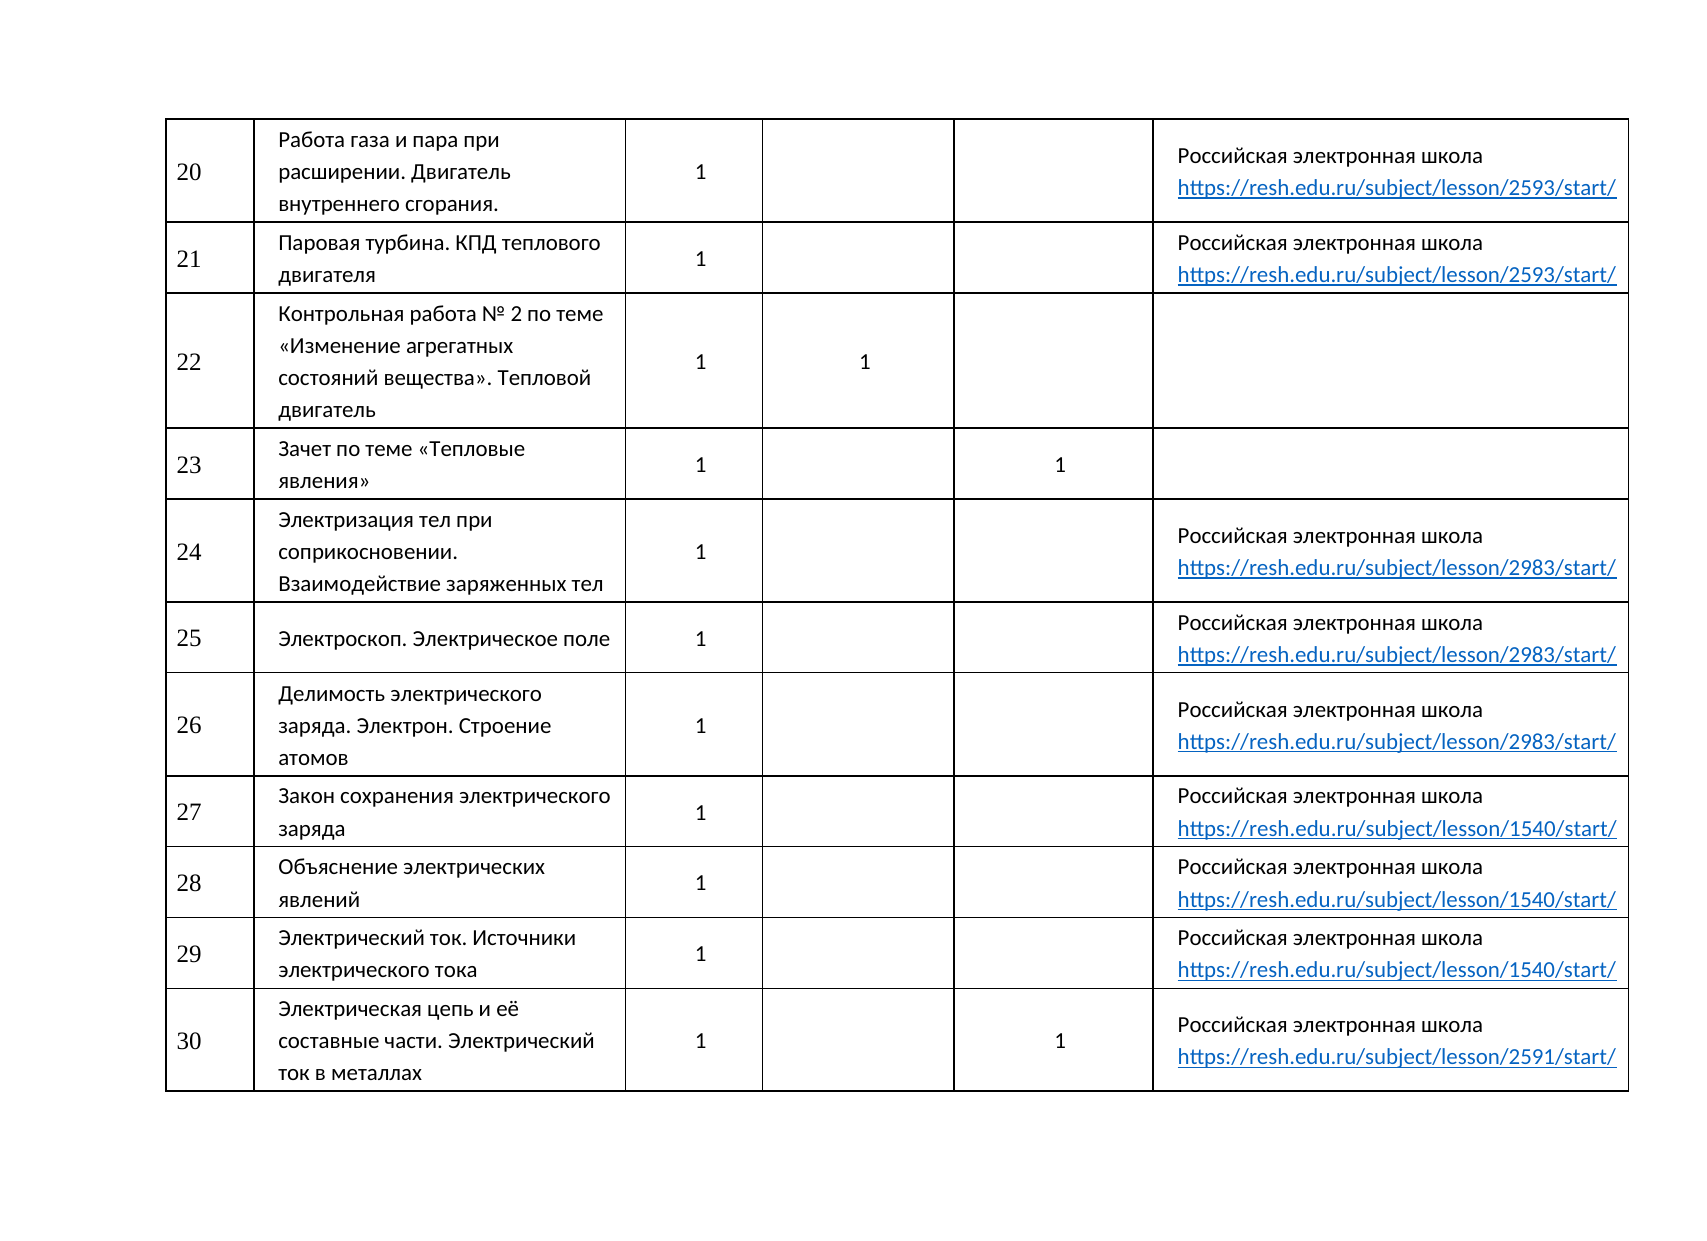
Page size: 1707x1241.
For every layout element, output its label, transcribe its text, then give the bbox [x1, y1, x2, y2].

table_cell 1 [763, 294, 953, 427]
table_cell 24 [167, 500, 253, 601]
table_cell 1 [626, 673, 762, 775]
table_cell Электроскоп. Электрическое поле [255, 603, 625, 672]
table_cell [763, 223, 953, 292]
table_cell 1 [626, 847, 762, 917]
table_cell Российская электронная школа https://resh.edu.ru/subject/lesson/2983/start/ [1154, 500, 1628, 601]
table_cell Электризация тел при соприкосновении. Взаимодействие заряженных тел [255, 500, 625, 601]
table_cell [763, 847, 953, 917]
table_cell Российская электронная школа https://resh.edu.ru/subject/lesson/2593/start/ [1154, 223, 1628, 292]
table_cell 20 [167, 120, 253, 221]
table_cell 22 [167, 294, 253, 427]
table_cell Объяснение электрических явлений [255, 847, 625, 917]
table_cell Российская электронная школа https://resh.edu.ru/subject/lesson/2593/start/ [1154, 120, 1628, 221]
table_cell 1 [955, 429, 1152, 498]
table_cell Российская электронная школа https://resh.edu.ru/subject/lesson/1540/start/ [1154, 847, 1628, 917]
table_cell Зачет по теме «Тепловые явления» [255, 429, 625, 498]
table_cell Закон сохранения электрического заряда [255, 777, 625, 846]
table_cell 1 [626, 603, 762, 672]
table_cell [763, 777, 953, 846]
table_cell [763, 429, 953, 498]
table_cell 26 [167, 673, 253, 775]
table_cell 21 [167, 223, 253, 292]
table_cell [955, 223, 1152, 292]
table_cell [763, 918, 953, 987]
table_cell [955, 918, 1152, 987]
table_cell 30 [167, 989, 253, 1090]
table_cell [955, 777, 1152, 846]
table_cell [763, 120, 953, 221]
table_cell [1154, 429, 1628, 498]
table_cell [955, 120, 1152, 221]
table_cell Российская электронная школа https://resh.edu.ru/subject/lesson/2983/start/ [1154, 673, 1628, 775]
table_cell 1 [626, 918, 762, 987]
table_cell 1 [626, 429, 762, 498]
table_cell Паровая турбина. КПД теплового двигателя [255, 223, 625, 292]
table_cell Российская электронная школа https://resh.edu.ru/subject/lesson/1540/start/ [1154, 777, 1628, 846]
table_cell 27 [167, 777, 253, 846]
table_cell [1154, 294, 1628, 427]
table_cell 1 [626, 500, 762, 601]
table_cell Работа газа и пара при расширении. Двигатель внутреннего сгорания. [255, 120, 625, 221]
table_cell 29 [167, 918, 253, 987]
table_cell Электрический ток. Источники электрического тока [255, 918, 625, 987]
table_cell 1 [626, 777, 762, 846]
table_cell [955, 603, 1152, 672]
table_cell [763, 500, 953, 601]
table_cell Контрольная работа № 2 по теме «Изменение агрегатных состояний вещества». Тепловой двигатель [255, 294, 625, 427]
table_cell 1 [626, 223, 762, 292]
table_cell 28 [167, 847, 253, 917]
table_cell [955, 294, 1152, 427]
table_cell [763, 603, 953, 672]
table_cell [763, 673, 953, 775]
table_cell [955, 673, 1152, 775]
table_cell [955, 500, 1152, 601]
table_cell 1 [626, 294, 762, 427]
table_cell 1 [626, 989, 762, 1090]
table_cell Российская электронная школа https://resh.edu.ru/subject/lesson/2591/start/ [1154, 989, 1628, 1090]
table_cell [955, 847, 1152, 917]
table_cell Российская электронная школа https://resh.edu.ru/subject/lesson/1540/start/ [1154, 918, 1628, 987]
table_cell Электрическая цепь и её составные части. Электрический ток в металлах [255, 989, 625, 1090]
table_cell 25 [167, 603, 253, 672]
table_cell Российская электронная школа https://resh.edu.ru/subject/lesson/2983/start/ [1154, 603, 1628, 672]
table_cell 1 [626, 120, 762, 221]
table_cell Делимость электрического заряда. Электрон. Строение атомов [255, 673, 625, 775]
table_cell 23 [167, 429, 253, 498]
table_cell [763, 989, 953, 1090]
table_cell 1 [955, 989, 1152, 1090]
